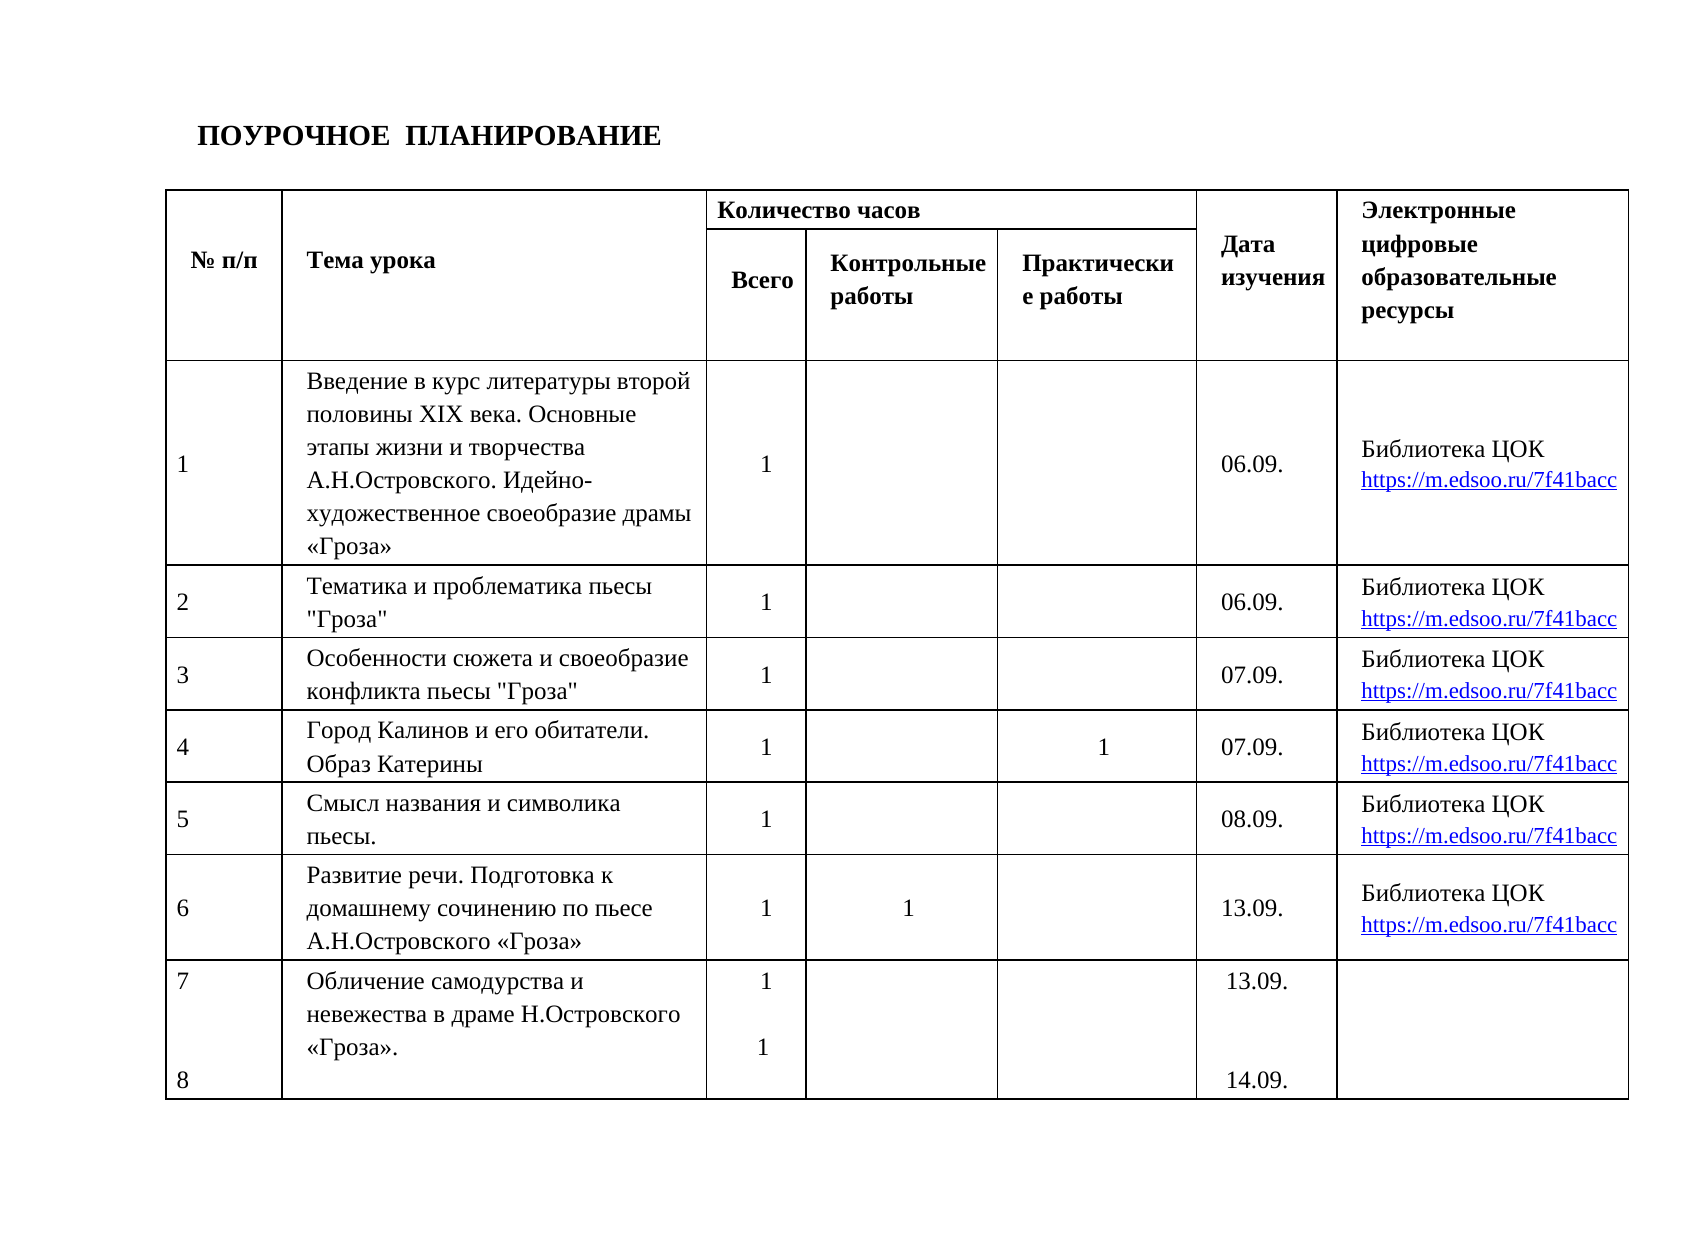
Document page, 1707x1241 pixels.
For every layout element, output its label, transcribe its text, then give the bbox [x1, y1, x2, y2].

table_cell 06.09. [1197, 361, 1336, 564]
table_cell [807, 566, 997, 636]
table_cell Библиотека ЦОК https://m.edsoo.ru/7f41bacc [1338, 711, 1628, 781]
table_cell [1197, 961, 1336, 1098]
table_cell Тематика и проблематика пьесы "Гроза" [283, 566, 706, 636]
table_cell 2 [167, 566, 281, 636]
table_cell Особенности сюжета и своеобразие конфликта пьесы "Гроза" [283, 638, 706, 709]
table_cell [998, 855, 1196, 959]
table_cell Практические работы [998, 230, 1196, 359]
table_header Тема урока [283, 191, 706, 359]
table_cell Библиотека ЦОК https://m.edsoo.ru/7f41bacc [1338, 855, 1628, 959]
table_cell [998, 783, 1196, 854]
table_cell 1 [707, 361, 805, 564]
table_header № п/п [167, 191, 281, 359]
table_cell 08.09. [1197, 783, 1336, 854]
table_cell [807, 961, 997, 1098]
table_cell [807, 783, 997, 854]
table_cell 07.09. [1197, 711, 1336, 781]
table_cell 07.09. [1197, 638, 1336, 709]
table_cell 1 [998, 711, 1196, 781]
table_cell 1 [707, 566, 805, 636]
table_cell 1 [707, 783, 805, 854]
table_cell Развитие речи. Подготовка к домашнему сочинению по пьесе А.Н.Островского «Гроза» [283, 855, 706, 959]
table_cell Библиотека ЦОК https://m.edsoo.ru/7f41bacc [1338, 638, 1628, 709]
table_cell [998, 638, 1196, 709]
table_cell Контрольные работы [807, 230, 997, 359]
table_header Количество часов [707, 191, 1196, 228]
table_cell 1 [707, 711, 805, 781]
table_cell Библиотека ЦОК https://m.edsoo.ru/7f41bacc [1338, 361, 1628, 564]
table_cell 1 [707, 855, 805, 959]
table_cell 1 [807, 855, 997, 959]
table_cell 1 [707, 638, 805, 709]
table_cell 1 [167, 361, 281, 564]
table_header Электронные цифровые образовательные ресурсы [1338, 191, 1628, 359]
table_cell 6 [167, 855, 281, 959]
table_cell [807, 638, 997, 709]
table_cell 3 [167, 638, 281, 709]
table_cell [807, 711, 997, 781]
table_cell 5 [167, 783, 281, 854]
table_cell [1338, 961, 1628, 1098]
table_cell 1 1 [707, 961, 805, 1098]
table_cell 7 8 9 [167, 961, 281, 1098]
table_cell [998, 361, 1196, 564]
table_cell 13.09. [1197, 855, 1336, 959]
table_cell Смысл названия и символика пьесы. [283, 783, 706, 854]
table_header Дата изучения [1197, 191, 1336, 359]
table_cell Введение в курс литературы второй половины ХIX века. Основные этапы жизни и творчества А.Н.Островского. Идейно-художественное своеобразие драмы «Гроза» [283, 361, 706, 564]
text ПОУРОЧНОЕ ПЛАНИРОВАНИЕ [190, 118, 1618, 152]
table_cell [998, 961, 1196, 1098]
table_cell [283, 961, 706, 1098]
table_cell Всего [707, 230, 805, 359]
table_cell 06.09. [1197, 566, 1336, 636]
table_cell Город Калинов и его обитатели. Образ Катерины [283, 711, 706, 781]
table_cell 4 [167, 711, 281, 781]
table_cell [807, 361, 997, 564]
table_cell Библиотека ЦОК https://m.edsoo.ru/7f41bacc [1338, 566, 1628, 636]
table_cell Библиотека ЦОК https://m.edsoo.ru/7f41bacc [1338, 783, 1628, 854]
table_cell [998, 566, 1196, 636]
